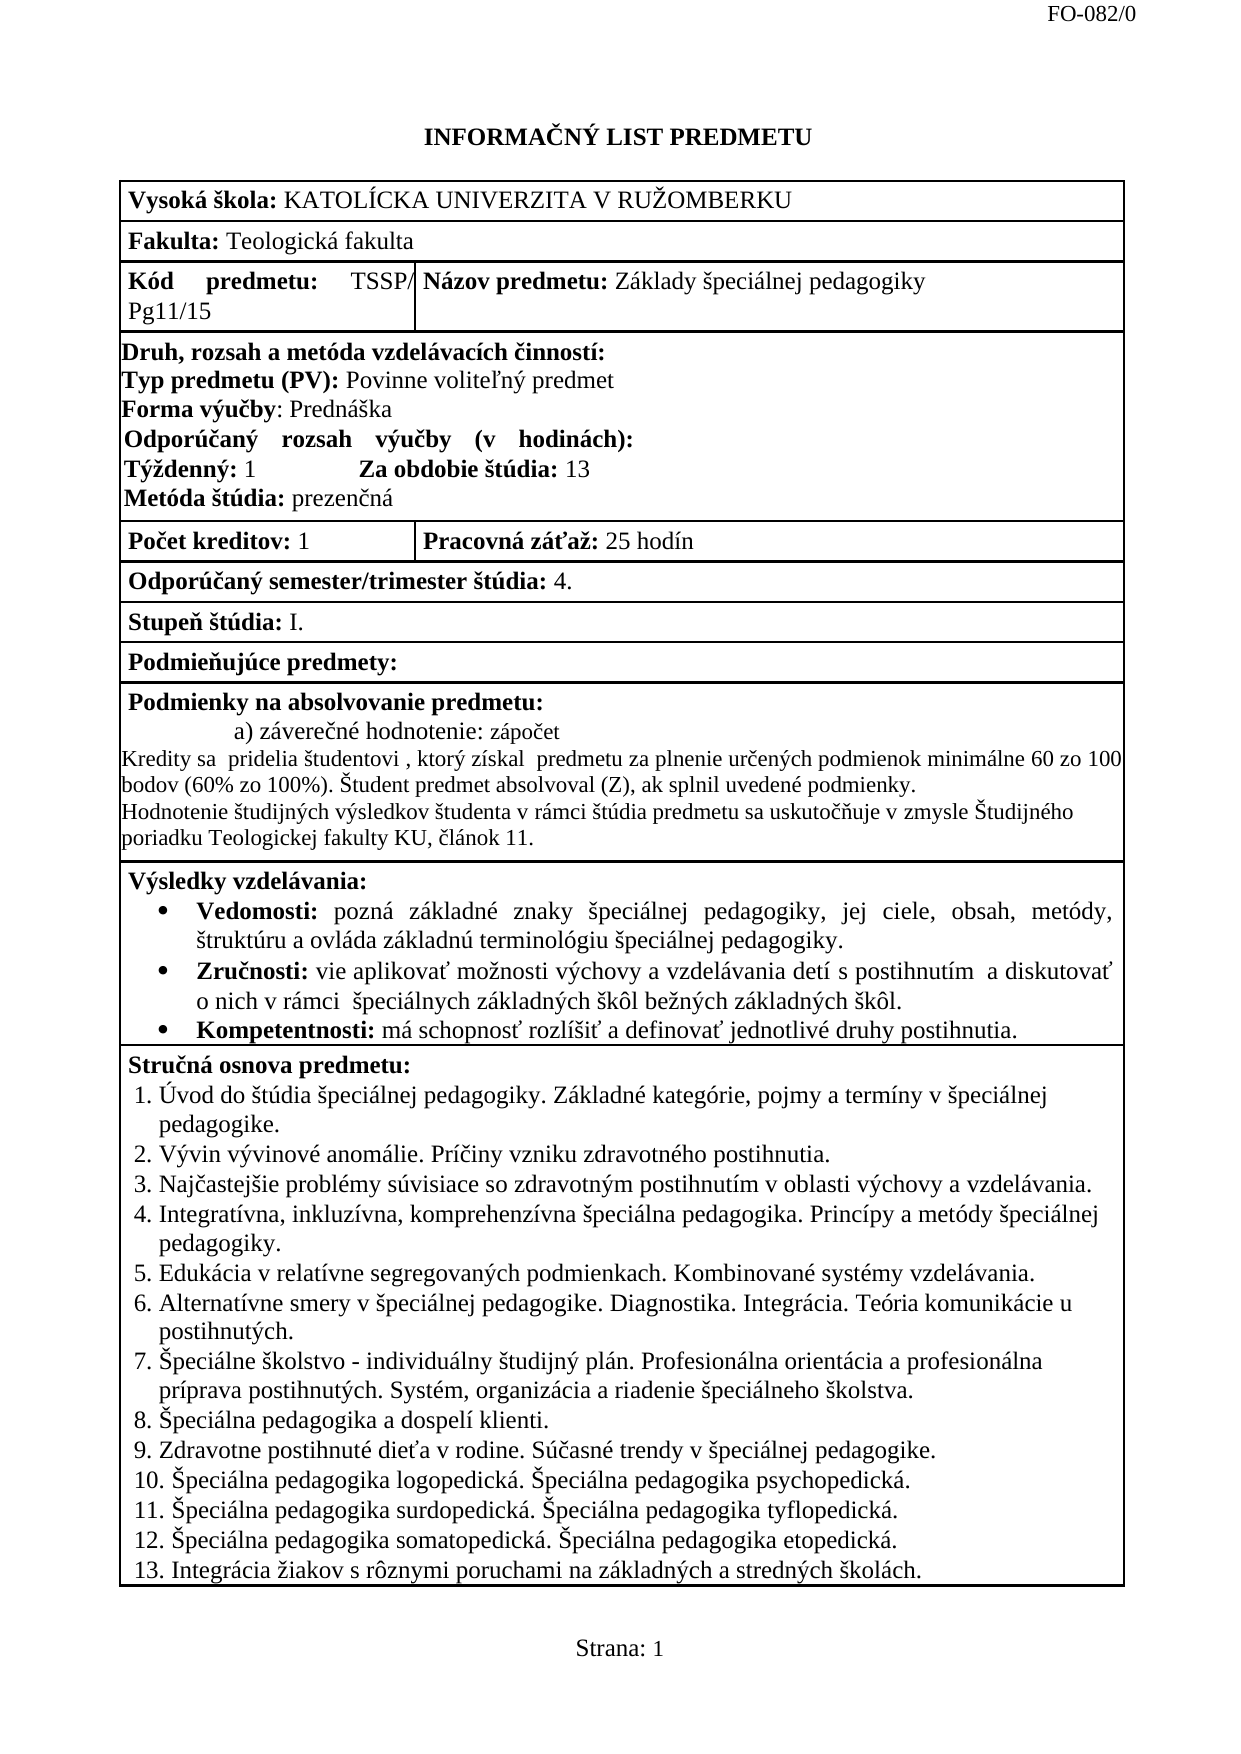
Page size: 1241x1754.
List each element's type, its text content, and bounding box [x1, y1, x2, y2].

table_cell Výsledky vzdelávania: Vedomosti: pozná základné znaky špeciálnej pedagogiky, jej ciele, obsah, metódy, štruktúru a ovláda základnú terminológiu špeciálnej pedagogiky. Zručnosti: vie aplikovať možnosti výchovy a vzdelávania detí s postihnutím a diskutovať o nich v rámci špeciálnych základných škôl bežných základných škôl. Kompetentnosti: má schopnosť rozlíšiť a definovať jednotlivé druhy postihnutia. [121, 863, 1123, 1044]
table_cell Podmienky na absolvovanie predmetu: a) záverečné hodnotenie: zápočet Kredity sa pridelia študentovi , ktorý získal predmetu za plnenie určených podmienok minimálne 60 zo 100 bodov (60% zo 100%). Študent predmet absolvoval (Z), ak splnil uvedené podmienky. Hodnotenie študijných výsledkov študenta v rámci štúdia predmetu sa uskutočňuje v zmysle Študijného poriadku Teologickej fakulty KU, článok 11. [121, 684, 1123, 859]
table_cell Odporúčaný semester/trimester štúdia: 4. [121, 563, 1123, 601]
table_cell Podmieňujúce predmety: [121, 643, 1123, 681]
table_cell Stupeň štúdia: I. [121, 603, 1123, 641]
text INFORMAČNÝ LIST PREDMETU [424, 122, 817, 151]
table_cell Pracovná záťaž: 25 hodín [416, 522, 1123, 560]
table_header Vysoká škola: KATOLÍCKA UNIVERZITA V RUŽOMBERKU [121, 182, 1123, 220]
table_cell Stručná osnova predmetu: Úvod do štúdia špeciálnej pedagogiky. Základné kategórie, pojmy a termíny v špeciálnej pedagogike. Vývin vývinové anomálie. Príčiny vzniku zdravotného postihnutia. Najčastejšie problémy súvisiace so zdravotným postihnutím v oblasti výchovy a vzdelávania. Integratívna, inkluzívna, komprehenzívna špeciálna pedagogika. Princípy a metódy špeciálnej pedagogiky. Edukácia v relatívne segregovaných podmienkach. Kombinované systémy vzdelávania. Alternatívne smery v špeciálnej pedagogike. Diagnostika. Integrácia. Teória komunikácie u postihnutých. Špeciálne školstvo - individuálny študijný plán. Profesionálna orientácia a profesionálna príprava postihnutých. Systém, organizácia a riadenie špeciálneho školstva. Špeciálna pedagogika a dospelí klienti. Zdravotne postihnuté dieťa v rodine. Súčasné trendy v špeciálnej pedagogike. Špeciálna pedagogika logopedická. Špeciálna pedagogika psychopedická. Špeciálna pedagogika surdopedická. Špeciálna pedagogika tyflopedická. Špeciálna pedagogika somatopedická. Špeciálna pedagogika etopedická. Integrácia žiakov s rôznymi poruchami na základných a stredných školách. [121, 1046, 1123, 1584]
table_cell Kód predmetu: TSSP/ Pg11/15 [121, 263, 414, 330]
table_cell Počet kreditov: 1 [121, 522, 414, 560]
table_cell Druh, rozsah a metóda vzdelávacích činností: Typ predmetu (PV): Povinne voliteľný predmet Forma výučby: Prednáška Odporúčaný rozsah výučby (v hodinách): Týždenný: 1 Za obdobie štúdia: 13 Metóda štúdia: prezenčná [121, 333, 1123, 520]
table_cell Názov predmetu: Základy špeciálnej pedagogiky [416, 263, 1123, 330]
table_cell Fakulta: Teologická fakulta [121, 222, 1123, 260]
